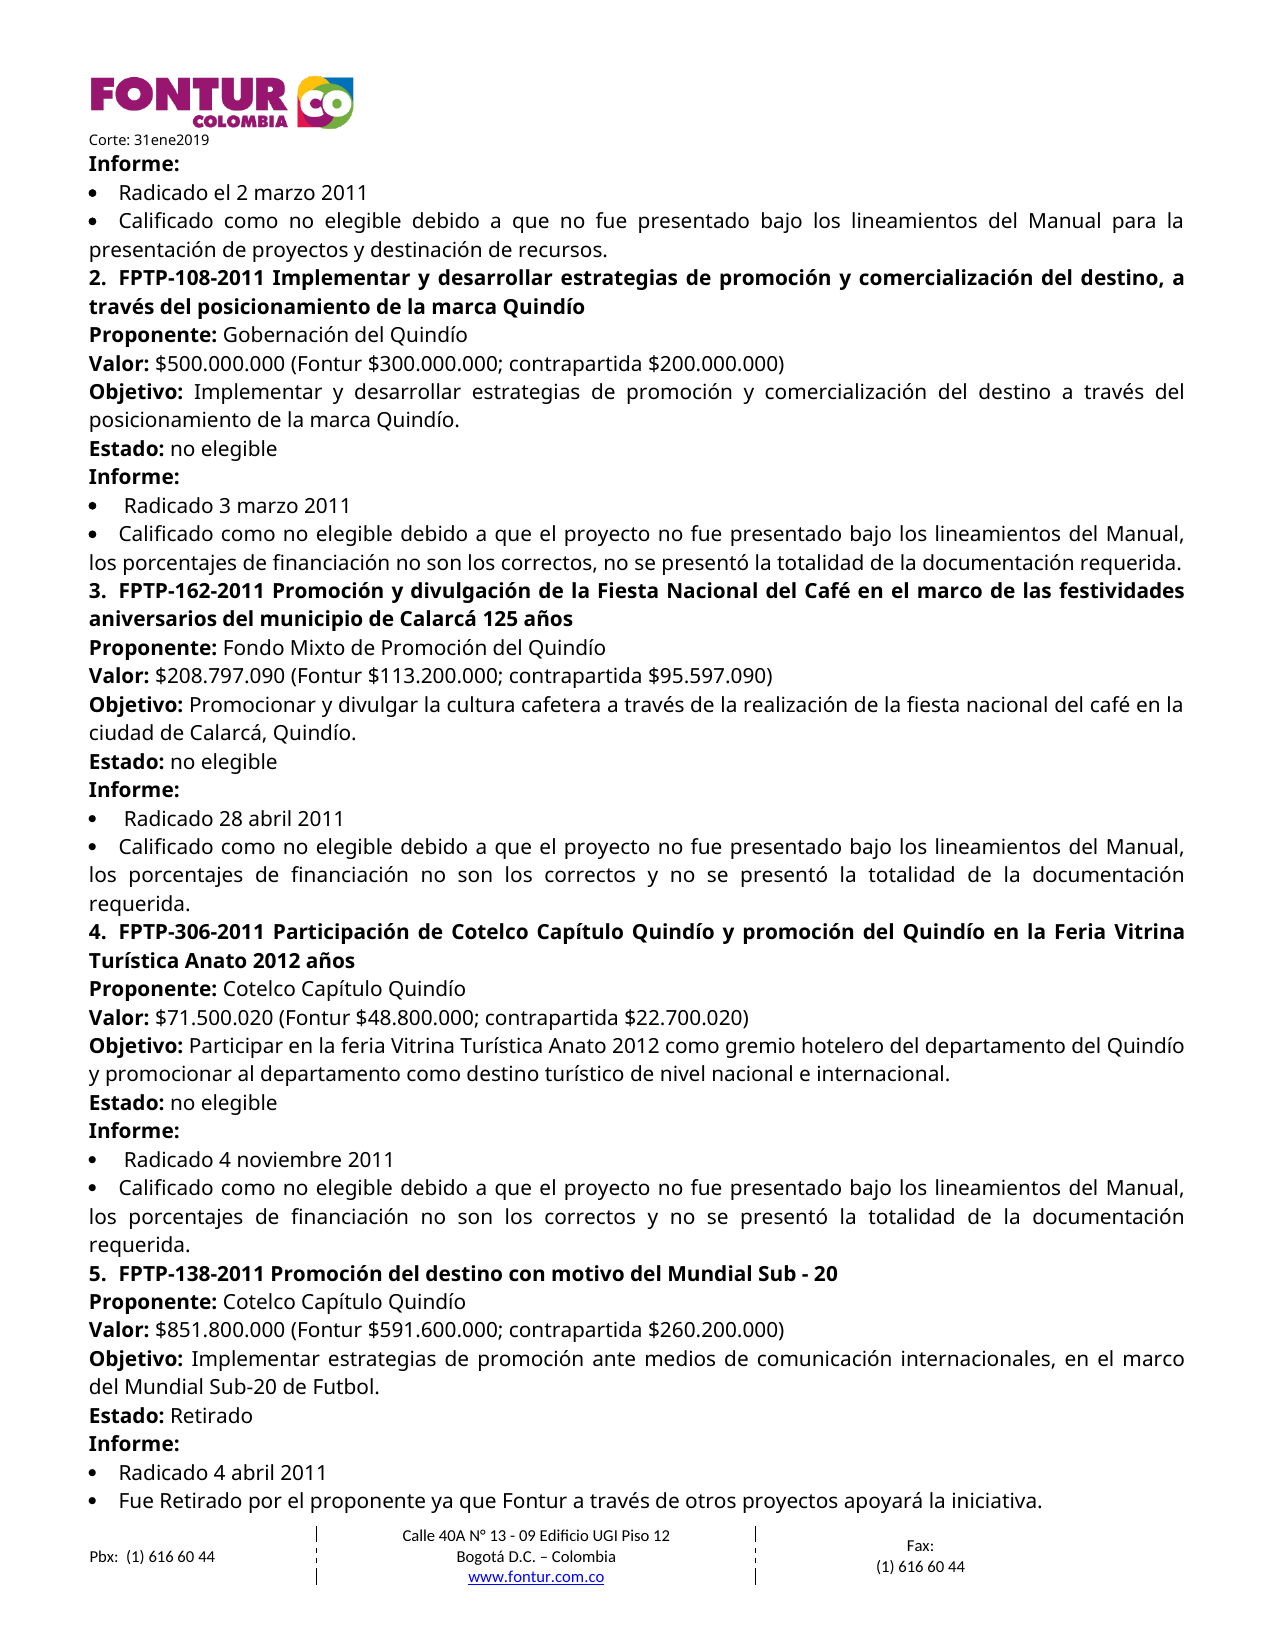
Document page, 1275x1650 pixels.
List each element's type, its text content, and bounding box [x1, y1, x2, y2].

text Informe: [89, 775, 1186, 804]
text Valor: $851.800.000 (Fontur $591.600.000; contrapartida $260.200.000) [89, 1316, 1186, 1344]
text Estado: no elegible [89, 1088, 1186, 1116]
text Proponente: Fondo Mixto de Promoción del Quindío [89, 633, 1186, 661]
text Informe: [89, 1116, 1186, 1145]
list FPTP-108-2011 Implementar y desarrollar estrategias de promoción y comercialización del destino, a través del posicionamiento de la marca Quindío [89, 263, 1186, 320]
list Calificado como no elegible debido a que no fue presentado bajo los lineamientos del Manual para la presentación de proyectos y destinación de recursos. [89, 206, 1186, 263]
picture [88, 73, 355, 130]
text Informe: [89, 462, 1186, 491]
text Valor: $71.500.020 (Fontur $48.800.000; contrapartida $22.700.020) [89, 1003, 1186, 1031]
list Calificado como no elegible debido a que el proyecto no fue presentado bajo los lineamientos del Manual, los porcentajes de financiación no son los correctos, no se presentó la totalidad de la documentación requerida. [89, 519, 1186, 576]
list FPTP-138-2011 Promoción del destino con motivo del Mundial Sub - 20 [89, 1259, 1186, 1287]
text Informe: [89, 149, 1186, 178]
text Valor: $208.797.090 (Fontur $113.200.000; contrapartida $95.597.090) [89, 661, 1186, 690]
list Fue Retirado por el proponente ya que Fontur a través de otros proyectos apoyará la iniciativa. [89, 1486, 1186, 1514]
text Estado: Retirado [89, 1401, 1186, 1429]
list Calificado como no elegible debido a que el proyecto no fue presentado bajo los lineamientos del Manual, los porcentajes de financiación no son los correctos y no se presentó la totalidad de la documentación requerida. [89, 832, 1186, 917]
text Objetivo: Implementar y desarrollar estrategias de promoción y comercialización del destino a través del posicionamiento de la marca Quindío. [89, 377, 1186, 434]
list Calificado como no elegible debido a que el proyecto no fue presentado bajo los lineamientos del Manual, los porcentajes de financiación no son los correctos y no se presentó la totalidad de la documentación requerida. [89, 1173, 1186, 1259]
text Proponente: Cotelco Capítulo Quindío [89, 974, 1186, 1003]
text Objetivo: Implementar estrategias de promoción ante medios de comunicación internacionales, en el marco del Mundial Sub-20 de Futbol. [89, 1344, 1186, 1401]
text Objetivo: Participar en la feria Vitrina Turística Anato 2012 como gremio hotelero del departamento del Quindío y promocionar al departamento como destino turístico de nivel nacional e internacional. [89, 1031, 1186, 1088]
text Informe: [89, 1429, 1186, 1458]
text Proponente: Cotelco Capítulo Quindío [89, 1287, 1186, 1316]
text Proponente: Gobernación del Quindío [89, 320, 1186, 349]
list Radicado 3 marzo 2011 [89, 491, 1186, 519]
list FPTP-162-2011 Promoción y divulgación de la Fiesta Nacional del Café en el marco de las festividades aniversarios del municipio de Calarcá 125 años [89, 576, 1186, 633]
text Objetivo: Promocionar y divulgar la cultura cafetera a través de la realización de la fiesta nacional del café en la ciudad de Calarcá, Quindío. [89, 690, 1186, 747]
text Estado: no elegible [89, 434, 1186, 462]
text Estado: no elegible [89, 747, 1186, 775]
list Radicado 4 abril 2011 [89, 1458, 1186, 1486]
list Radicado el 2 marzo 2011 [89, 178, 1186, 206]
list Radicado 28 abril 2011 [89, 804, 1186, 832]
list FPTP-306-2011 Participación de Cotelco Capítulo Quindío y promoción del Quindío en la Feria Vitrina Turística Anato 2012 años [89, 917, 1186, 974]
list Radicado 4 noviembre 2011 [89, 1145, 1186, 1173]
text Valor: $500.000.000 (Fontur $300.000.000; contrapartida $200.000.000) [89, 349, 1186, 377]
